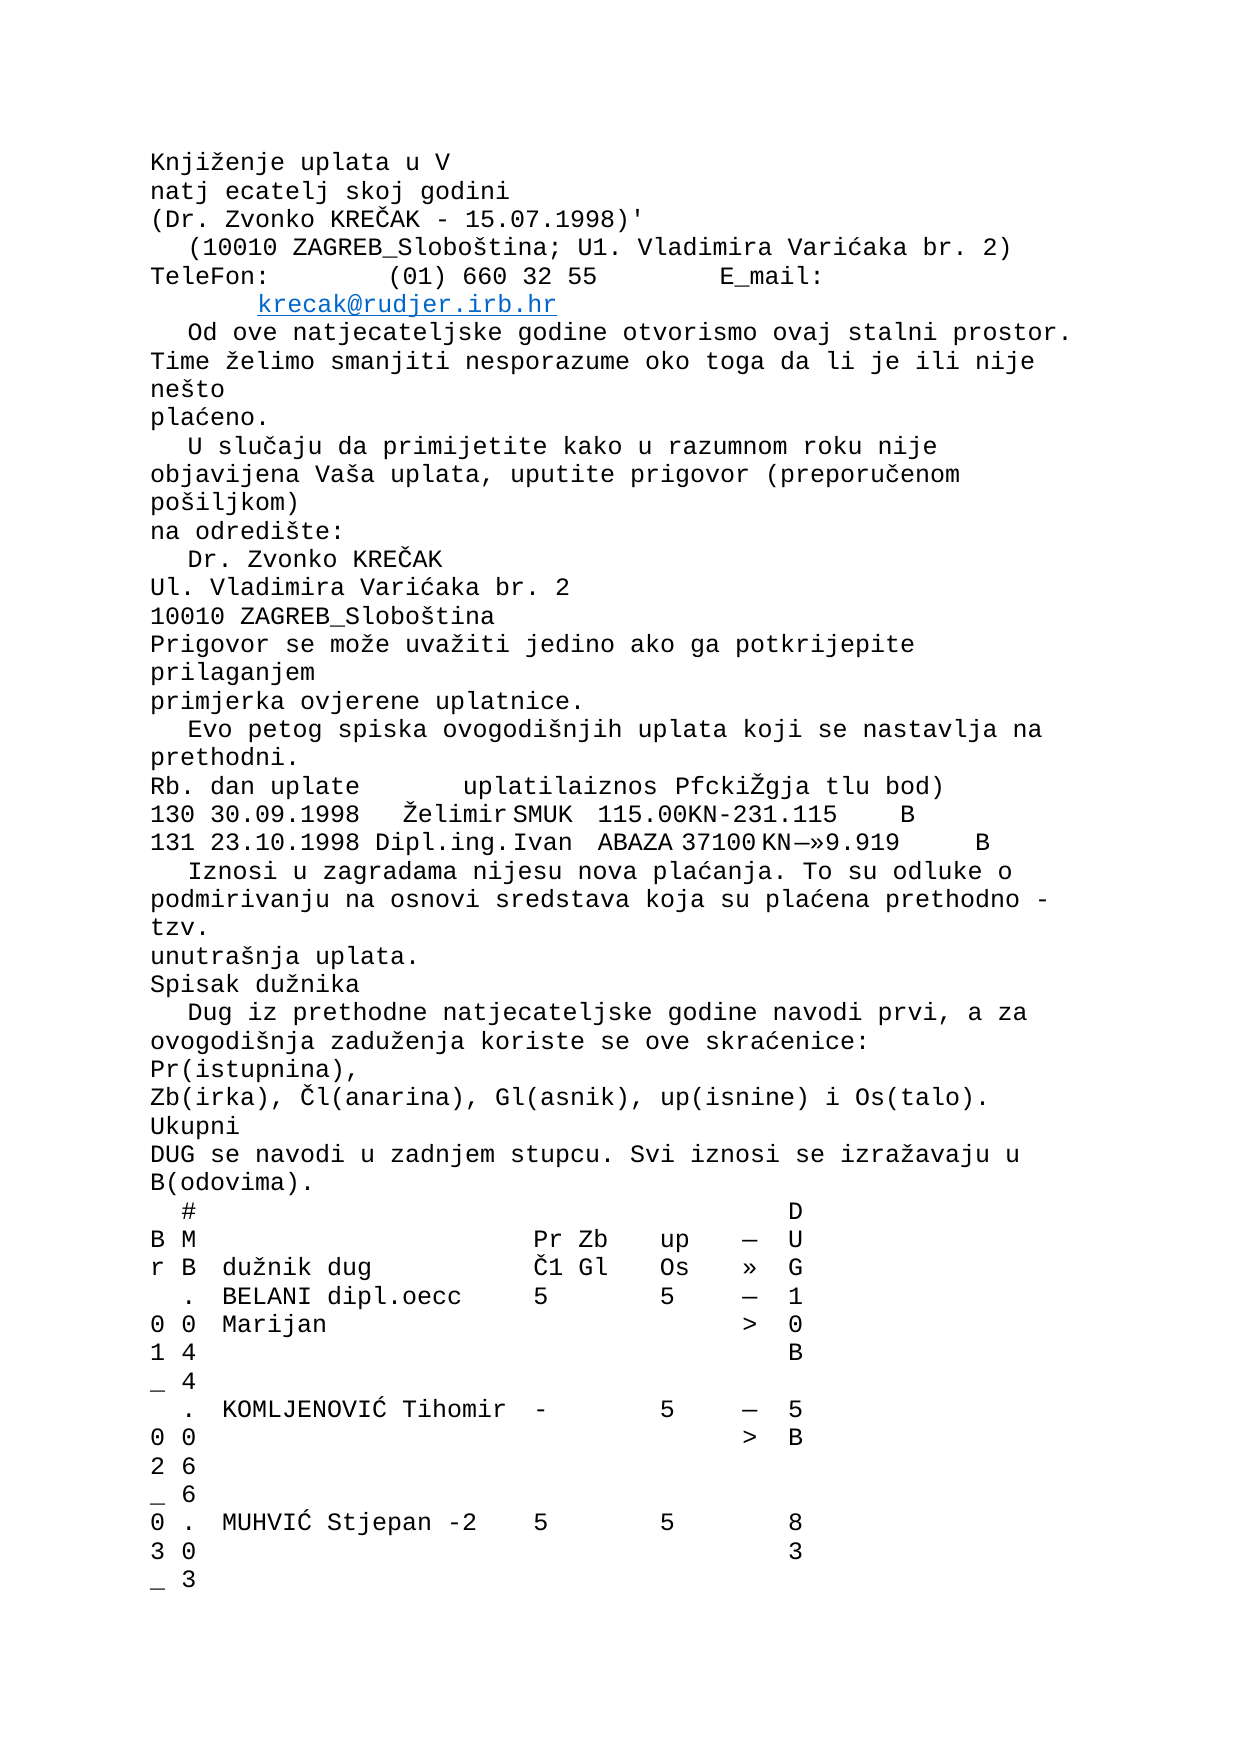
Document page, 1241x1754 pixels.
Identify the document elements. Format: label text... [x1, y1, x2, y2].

text 131 23.10.1998 Dipl.ing. Ivan ABAZA 37 100 KN —» 9.919 B [150, 830, 1090, 858]
text TeleFon: (01) 660 32 55 E_mail: krecak@rudjer.irb.hr [150, 263, 1090, 320]
text 130 30.09.1998 Želimir SMUK 115.00 KN -231.115 B [150, 802, 1090, 830]
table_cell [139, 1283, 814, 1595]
text Dr. Zvonko KREČAK Ul. Vladimira Varićaka br. 2 10010 ZAGREB_Sloboština Prigovor se može uvažiti jedino ako ga potkrijepite prilaganjem primjerka ovjerene uplatnice. [150, 547, 1090, 717]
text (10010 ZAGREB_Sloboština; U1. Vladimira Varićaka br. 2) [150, 235, 1090, 263]
text Knjiženje uplata u V natj ecatelj skoj godini [150, 150, 1090, 207]
text Dug iz prethodne natjecateljske godine navodi prvi, a za ovogodišnja zaduženja koriste se ove skraćenice: Pr(istupnina), Zb(irka), Čl(anarina), Gl(asnik), up(isnine) i Os(talo). Ukupni DUG se navodi u zadnjem stupcu. Svi iznosi se izražavaju u [150, 1000, 1090, 1170]
text B(odovima). [150, 1170, 1090, 1198]
text (Dr. Zvonko KREČAK - 15.07.1998)' [150, 207, 1090, 235]
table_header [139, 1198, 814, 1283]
text U slučaju da primijetite kako u razumnom roku nije objavijena Vaša uplata, uputite prigovor (preporučenom pošiljkom) na odredište: [150, 433, 1090, 547]
text Rb. dan uplate uplatila iznos PfckiŽgja tlu bod) [150, 773, 1090, 802]
text Spisak dužnika [150, 972, 1090, 1000]
text Iznosi u zagradama nijesu nova plaćanja. To su odluke o podmirivanju na osnovi sredstava koja su plaćena prethodno - tzv. unutrašnja uplata. [150, 858, 1090, 972]
text Evo petog spiska ovogodišnjih uplata koji se nastavlja na prethodni. [150, 717, 1090, 773]
text Od ove natjecateljske godine otvorismo ovaj stalni prostor. Time želimo smanjiti nesporazume oko toga da li je ili nije nešto plaćeno. [150, 320, 1090, 433]
